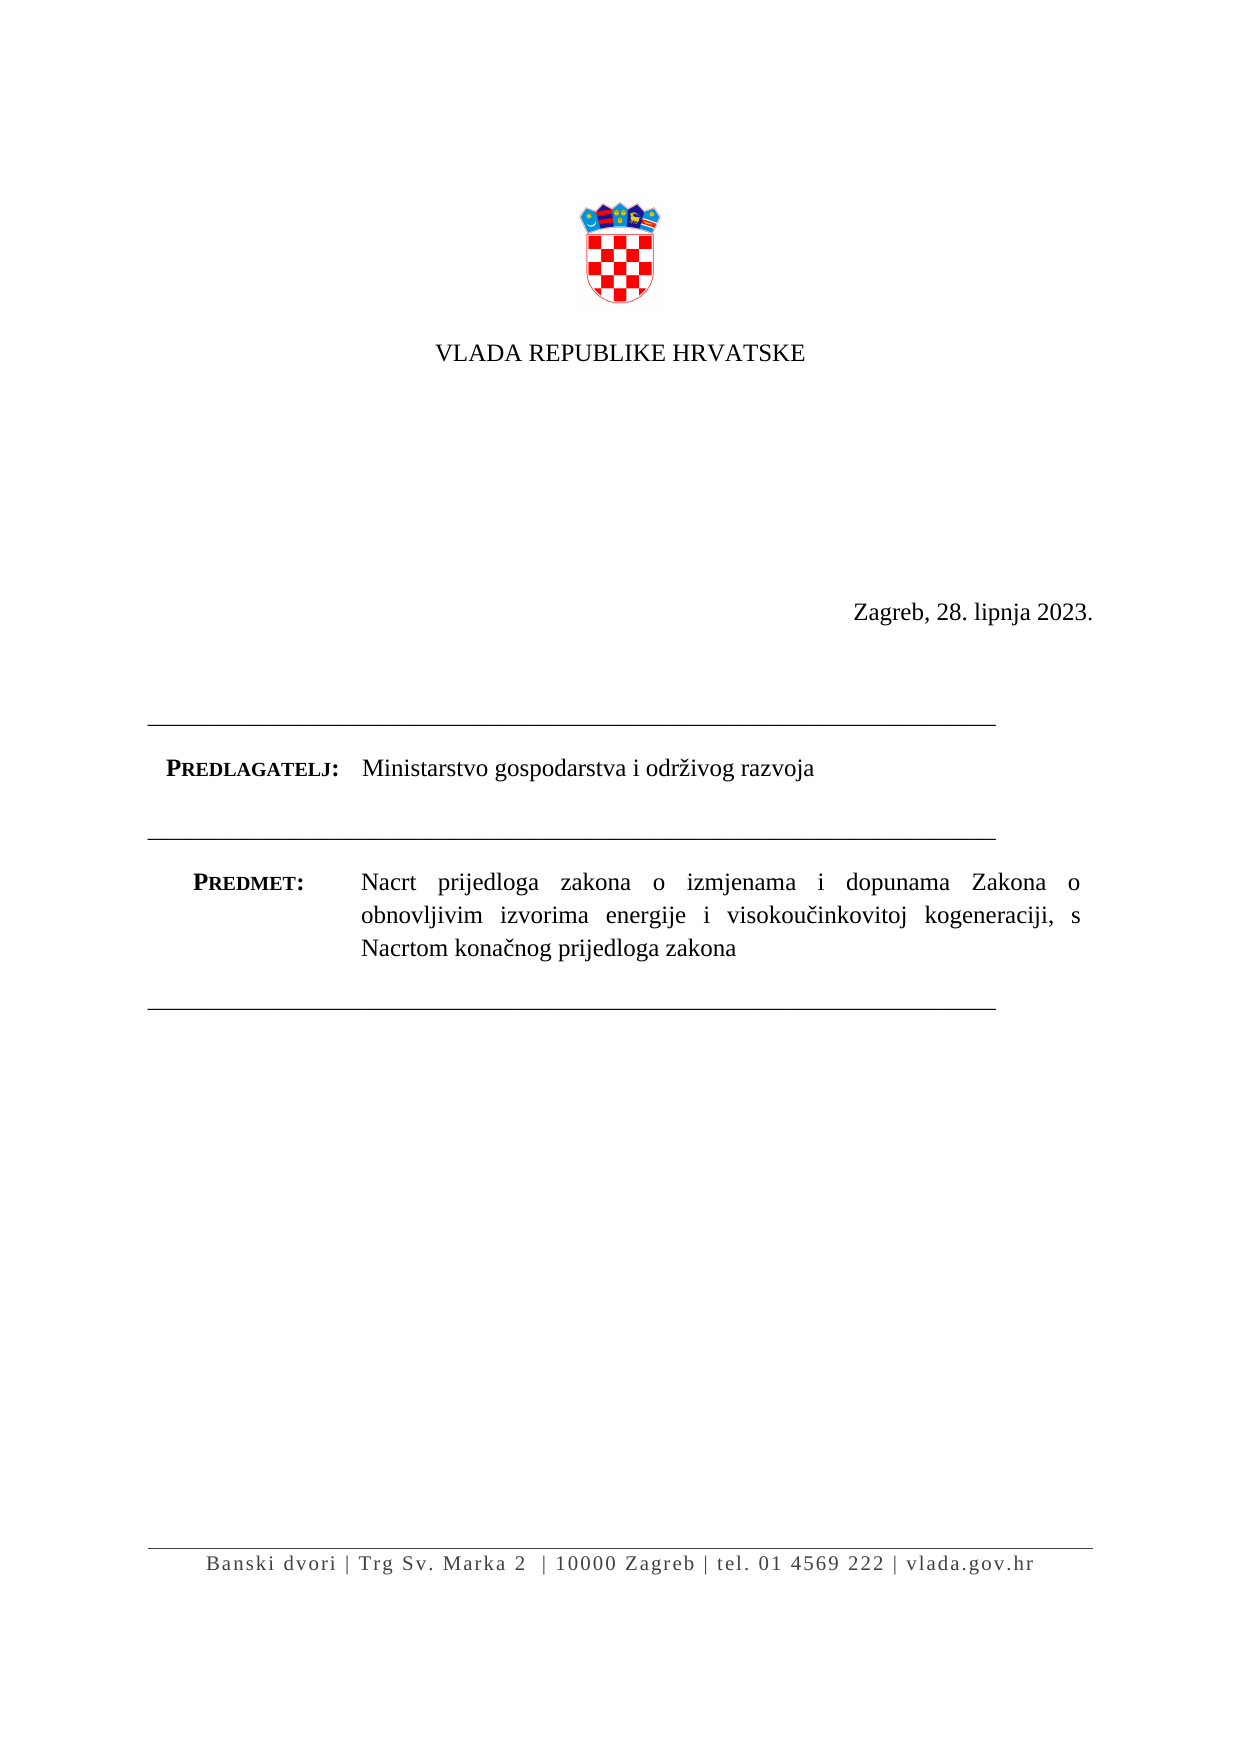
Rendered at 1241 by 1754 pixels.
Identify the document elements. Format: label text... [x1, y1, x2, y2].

text Banski dvori | Trg Sv. Marka 2 | 10000 Zagreb | tel. 01 4569 222 | vlada.gov.hr [148, 1549, 1093, 1575]
text Zagreb, 28. lipnja 2023. [148, 597, 1093, 626]
text __________________________________________________________________________ [148, 816, 1093, 842]
table_header Ministarstvo gospodarstva i održivog razvoja [351, 753, 1093, 816]
text VLADA REPUBLIKE HRVATSKE [148, 338, 1093, 367]
picture [578, 200, 662, 314]
table_header Predlagatelj: [148, 753, 351, 816]
table_header Nacrt prijedloga zakona o izmjenama i dopunama Zakona o obnovljivim izvorima energije i visokoučinkovitoj kogeneraciji, s Nacrtom konačnog prijedloga zakona [350, 867, 1093, 986]
text __________________________________________________________________________ [148, 702, 1093, 728]
table_header Predmet: [148, 867, 349, 986]
text __________________________________________________________________________ [148, 986, 1093, 1013]
